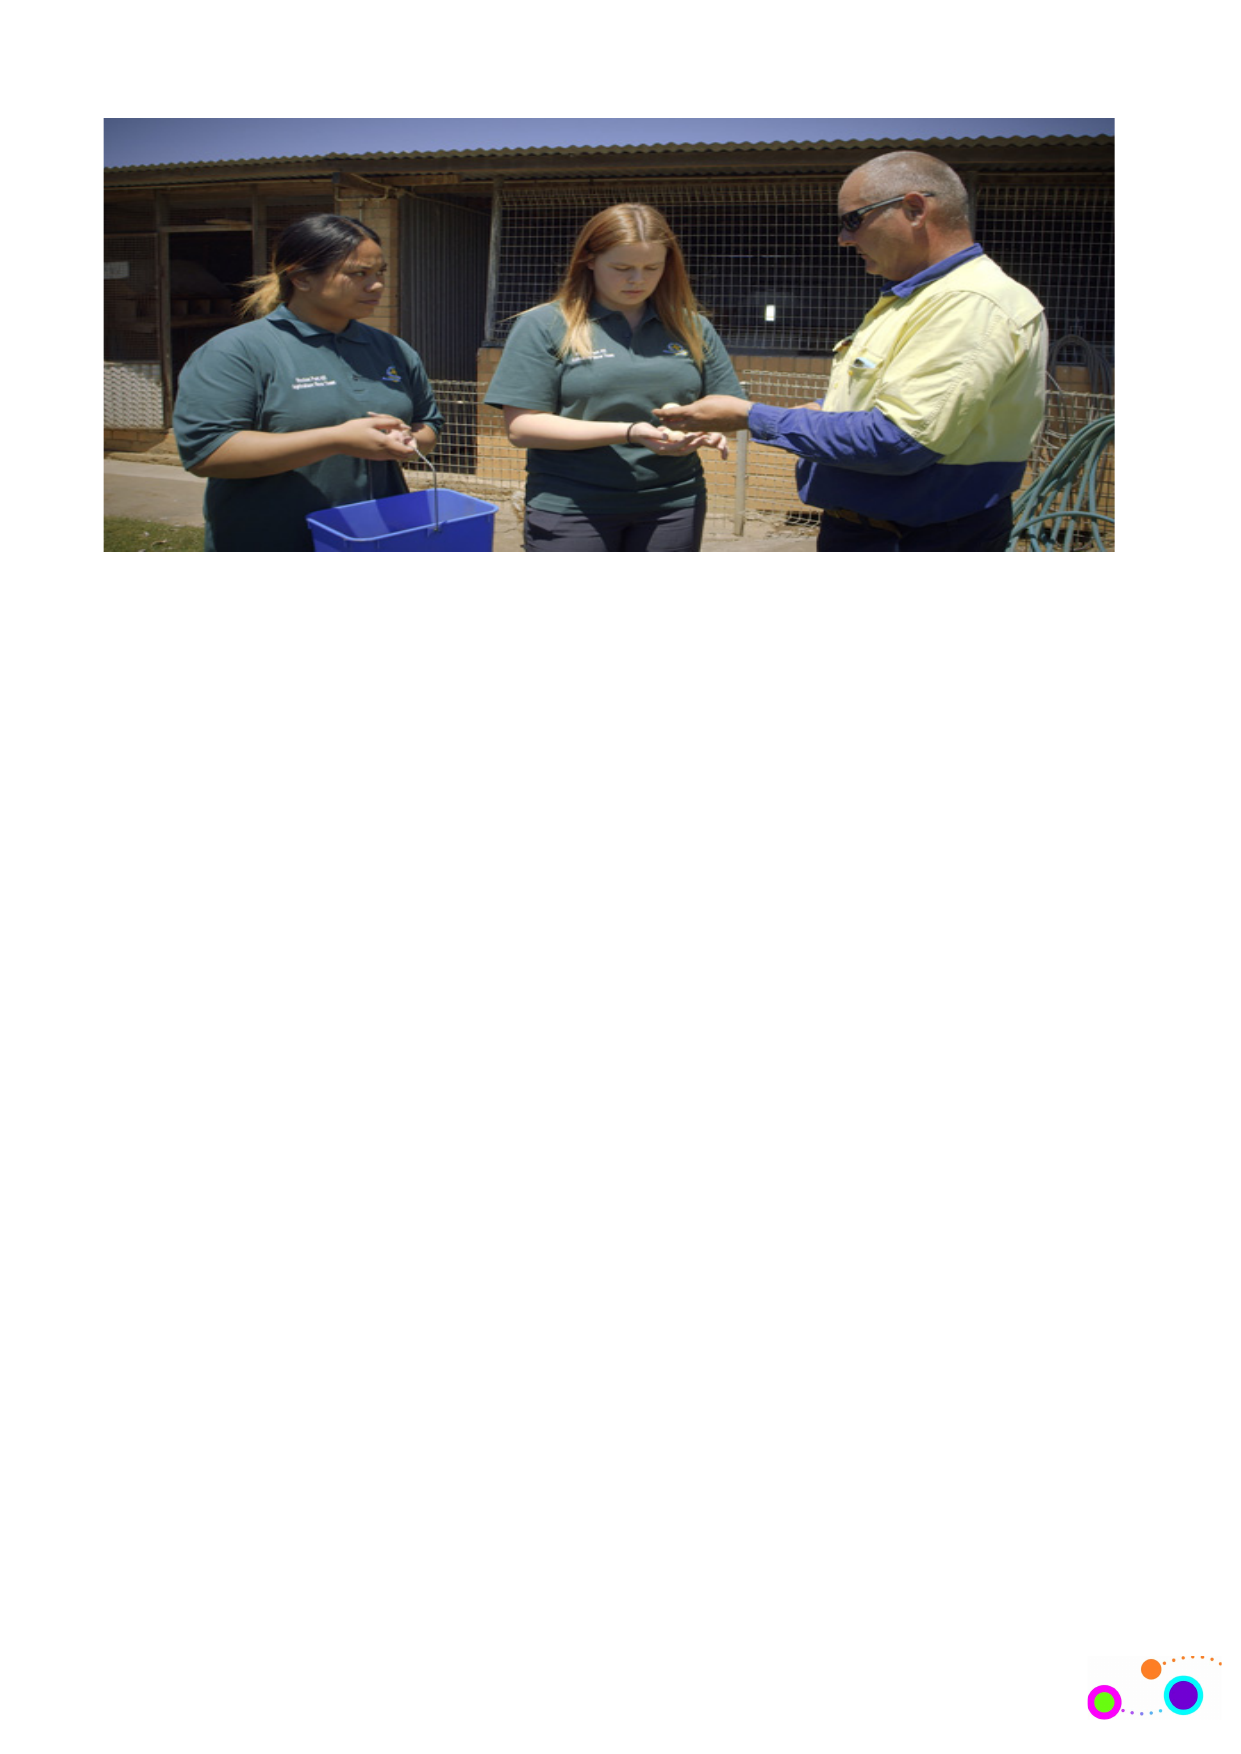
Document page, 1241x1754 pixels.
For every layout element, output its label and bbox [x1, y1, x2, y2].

picture [103, 118, 1115, 552]
picture [1087, 1656, 1222, 1720]
